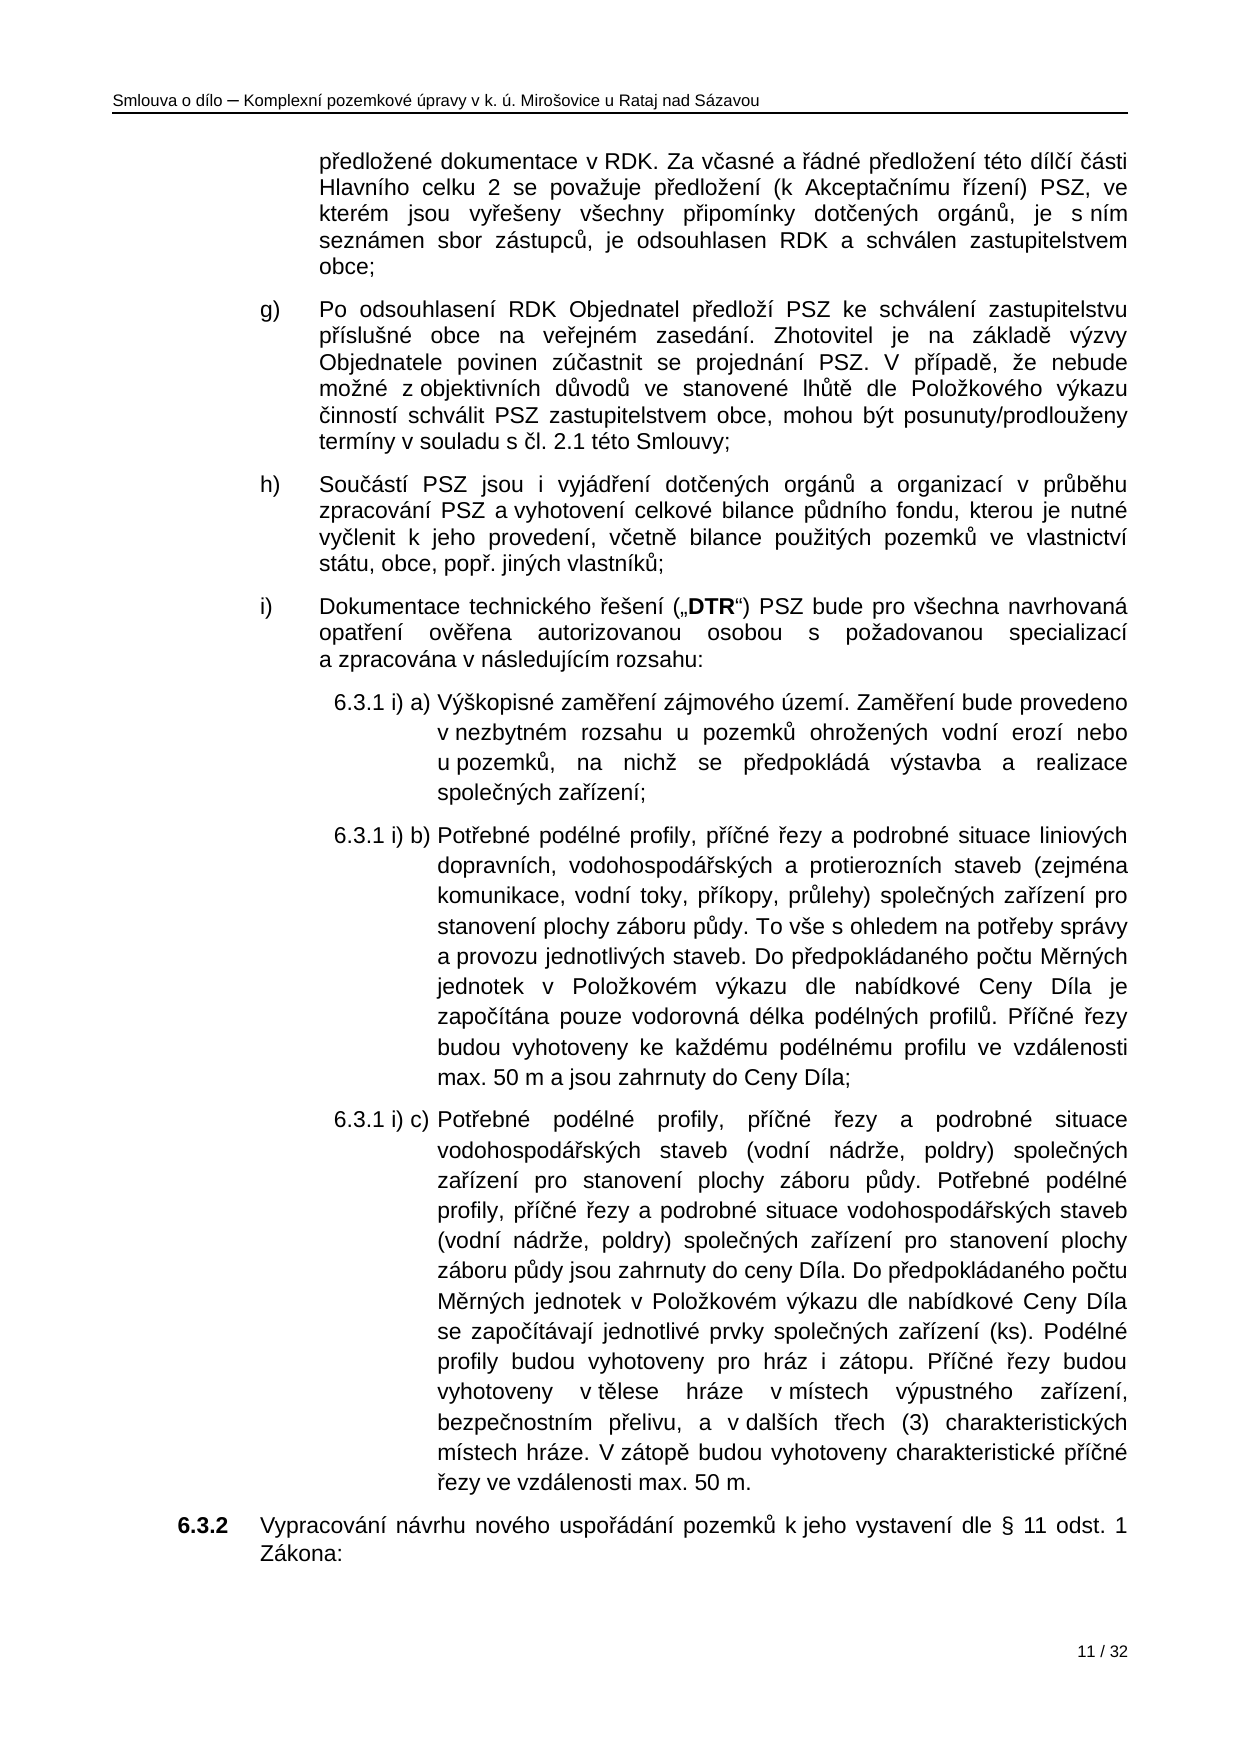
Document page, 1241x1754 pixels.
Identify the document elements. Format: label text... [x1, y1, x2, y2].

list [260, 148, 1128, 279]
list Po odsouhlasení RDK Objednatel předloží PSZ ke schválení zastupitelstvu příslušné obce na veřejném zasedání. Zhotovitel je na základě výzvy Objednatele povinen zúčastnit se projednání PSZ. V případě, že nebude možné z objektivních důvodů ve stanovené lhůtě dle Položkového výkazu činností schválit PSZ zastupitelstvem obce, mohou být posunuty/prodlouženy termíny v souladu s čl. 2.1 této Smlouvy; [260, 296, 1128, 454]
list Potřebné podélné profily, příčné řezy a podrobné situace liniových dopravních, vodohospodářských a protierozních staveb (zejména komunikace, vodní toky, příkopy, průlehy) společných zařízení pro stanovení plochy záboru půdy. To vše s ohledem na potřeby správy a provozu jednotlivých staveb. Do předpokládaného počtu Měrných jednotek v Položkovém výkazu dle nabídkové Ceny Díla je započítána pouze vodorovná délka podélných profilů. Příčné řezy budou vyhotoveny ke každému podélnému profilu ve vzdálenosti max. 50 m a jsou zahrnuty do Ceny Díla; [334, 822, 1128, 1090]
list Potřebné podélné profily, příčné řezy a podrobné situace vodohospodářských staveb (vodní nádrže, poldry) společných zařízení pro stanovení plochy záboru půdy. Potřebné podélné profily, příčné řezy a podrobné situace vodohospodářských staveb (vodní nádrže, poldry) společných zařízení pro stanovení plochy záboru půdy jsou zahrnuty do ceny Díla. Do předpokládaného počtu Měrných jednotek v Položkovém výkazu dle nabídkové Ceny Díla se započítávají jednotlivé prvky společných zařízení (ks). Podélné profily budou vyhotoveny pro hráz i zátopu. Příčné řezy budou vyhotoveny v tělese hráze v místech výpustného zařízení, bezpečnostním přelivu, a v dalších třech (3) charakteristických místech hráze. V zátopě budou vyhotoveny charakteristické příčné řezy ve vzdálenosti max. 50 m. [334, 1106, 1128, 1495]
text Vypracování návrhu nového uspořádání pozemků k jeho vystavení dle § 11 odst. 1 Zákona: [177, 1512, 1128, 1566]
list Součástí PSZ jsou i vyjádření dotčených orgánů a organizací v průběhu zpracování PSZ a vyhotovení celkové bilance půdního fondu, kterou je nutné vyčlenit k jeho provedení, včetně bilance použitých pozemků ve vlastnictví státu, obce, popř. jiných vlastníků; [260, 471, 1128, 576]
list Výškopisné zaměření zájmového území. Zaměření bude provedeno v nezbytném rozsahu u pozemků ohrožených vodní erozí nebo u pozemků, na nichž se předpokládá výstavba a realizace společných zařízení; [334, 689, 1128, 806]
list Dokumentace technického řešení („DTR“) PSZ bude pro všechna navrhovaná opatření ověřena autorizovanou osobou s požadovanou specializací a zpracována v následujícím rozsahu: [260, 593, 1128, 672]
